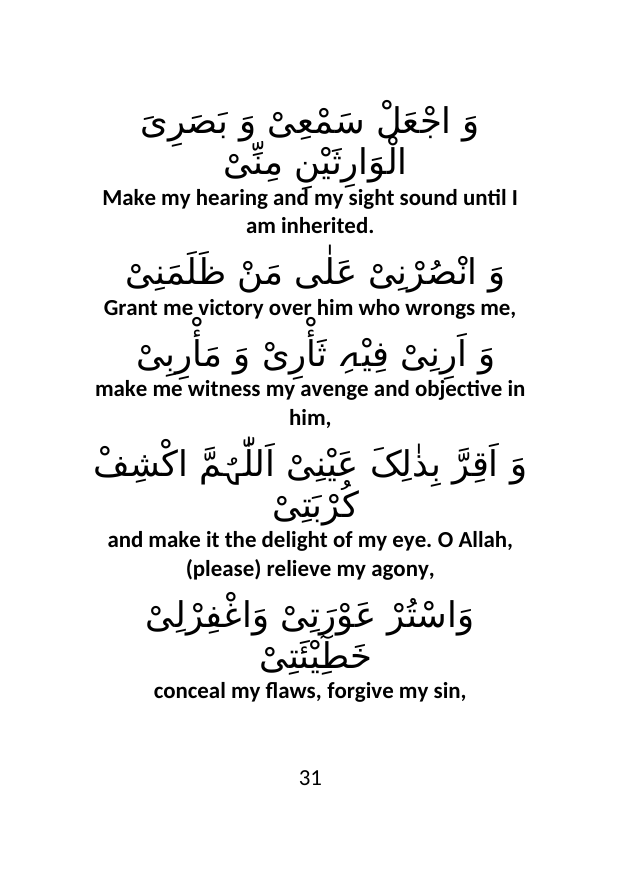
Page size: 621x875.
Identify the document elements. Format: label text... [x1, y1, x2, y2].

text وَ اَقِرَّ بِذٰلِکَ عَیْنِیْ اَللّٰہُمَّ اکْشِفْ کُرْبَتِیْ [90, 443, 530, 526]
text وَ اَرِنِیْ فِیْہِ ثَأْرِیْ وَ مَأْرِبِیْ [90, 333, 530, 374]
text and make it the delight of my eye. O Allah, (please) relieve my agony, [90, 526, 530, 582]
text وَاسْتُرْ عَوْرَتِیْ وَاغْفِرْلِیْ خَطِٓیْئَتِیْ [90, 594, 530, 677]
text Grant me victory over him who wrongs me, [90, 293, 530, 321]
text وَ اجْعَلْ سَمْعِیْ وَ بَصَرِیَ الْوَارِثَیْنِ مِنِّیْ [90, 101, 530, 183]
text Make my hearing and my sight sound until I am inherited. [90, 183, 530, 239]
text وَ انْصُرْنِیْ عَلٰی مَنْ ظَلَمَنِیْ [90, 252, 530, 293]
text make me witness my avenge and objective in him, [90, 374, 530, 431]
text conceal my flaws, forgive my sin, [90, 677, 530, 705]
